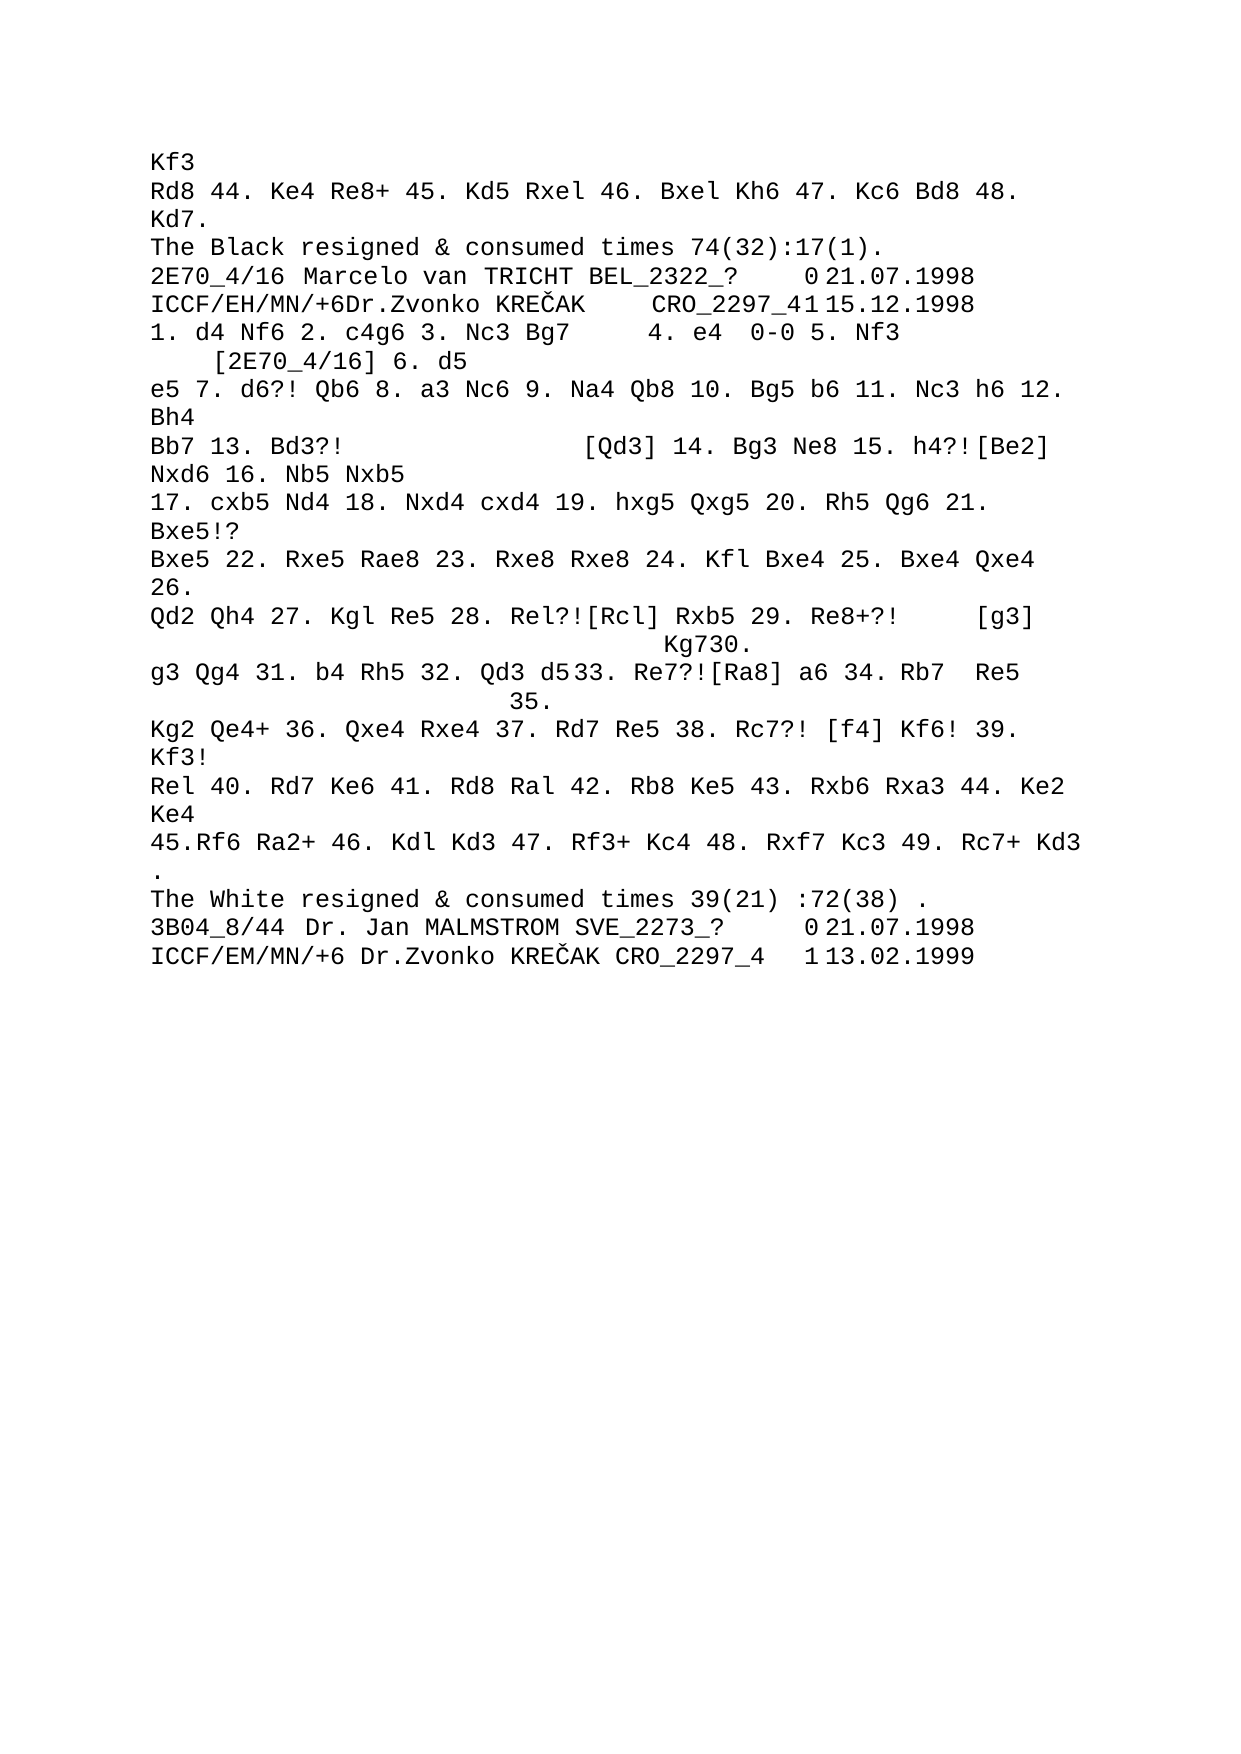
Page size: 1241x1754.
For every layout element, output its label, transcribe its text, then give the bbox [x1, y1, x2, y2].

text Rel 40. Rd7 Ke6 41. Rd8 Ral 42. Rb8 Ke5 43. Rxb6 Rxa3 44. Ke2 Ke4 [150, 773, 1090, 830]
text 1. d4 Nf6 2. c4 g6 3. Nc3 Bg7 4. e4 0-0 5. Nf3 [2E70_4/16] 6. d5 [150, 320, 1090, 377]
text 2E70_4/16 Marcelo van TRICHT BEL_2322_? 0 21.07.1998 [150, 263, 1090, 292]
text Kg2 Qe4+ 36. Qxe4 Rxe4 37. Rd7 Re5 38. Rc7?! [f4] Kf6! 39. Kf3! [150, 717, 1090, 773]
text ICCF/EM/MN/+6 Dr.Zvonko KREČAK CRO_2297_4 1 13.02.1999 [150, 943, 1090, 972]
text e5 7. d6?! Qb6 8. a3 Nc6 9. Na4 Qb8 10. Bg5 b6 11. Nc3 h6 12. Bh4 Bb7 13. Bd3?! [Qd3] 14. Bg3 Ne8 15. h4?! [Be2] Nxd6 16. Nb5 Nxb5 [150, 377, 1090, 490]
text g3 Qg4 31. b4 Rh5 32. Qd3 d5 33. Re7?! [Ra8] a6 34. Rb7 Re5 35. [150, 660, 1090, 717]
text 17. cxb5 Nd4 18. Nxd4 cxd4 19. hxg5 Qxg5 20. Rh5 Qg6 21. Bxe5!? Bxe5 22. Rxe5 Rae8 23. Rxe8 Rxe8 24. Kfl Bxe4 25. Bxe4 Qxe4 26. Qd2 Qh4 27. Kgl Re5 28. Rel?! [Rcl] Rxb5 29. Re8+?! [g3] Kg7 30. [150, 490, 1090, 660]
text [150, 150, 1090, 263]
text ICCF/EH/MN/+6 Dr.Zvonko KREČAK CRO_2297_4 1 15.12.1998 [150, 292, 1090, 320]
text 45. Rf6 Ra2+ 46. Kdl Kd3 47. Rf3+ Kc4 48. Rxf7 Kc3 49. Rc7+ Kd3 . The White resigned & consumed times 39(21) :72(38) . [150, 830, 1090, 915]
text 3B04_8/44 Dr. Jan MALMSTROM SVE_2273_? 0 21.07.1998 [150, 915, 1090, 943]
